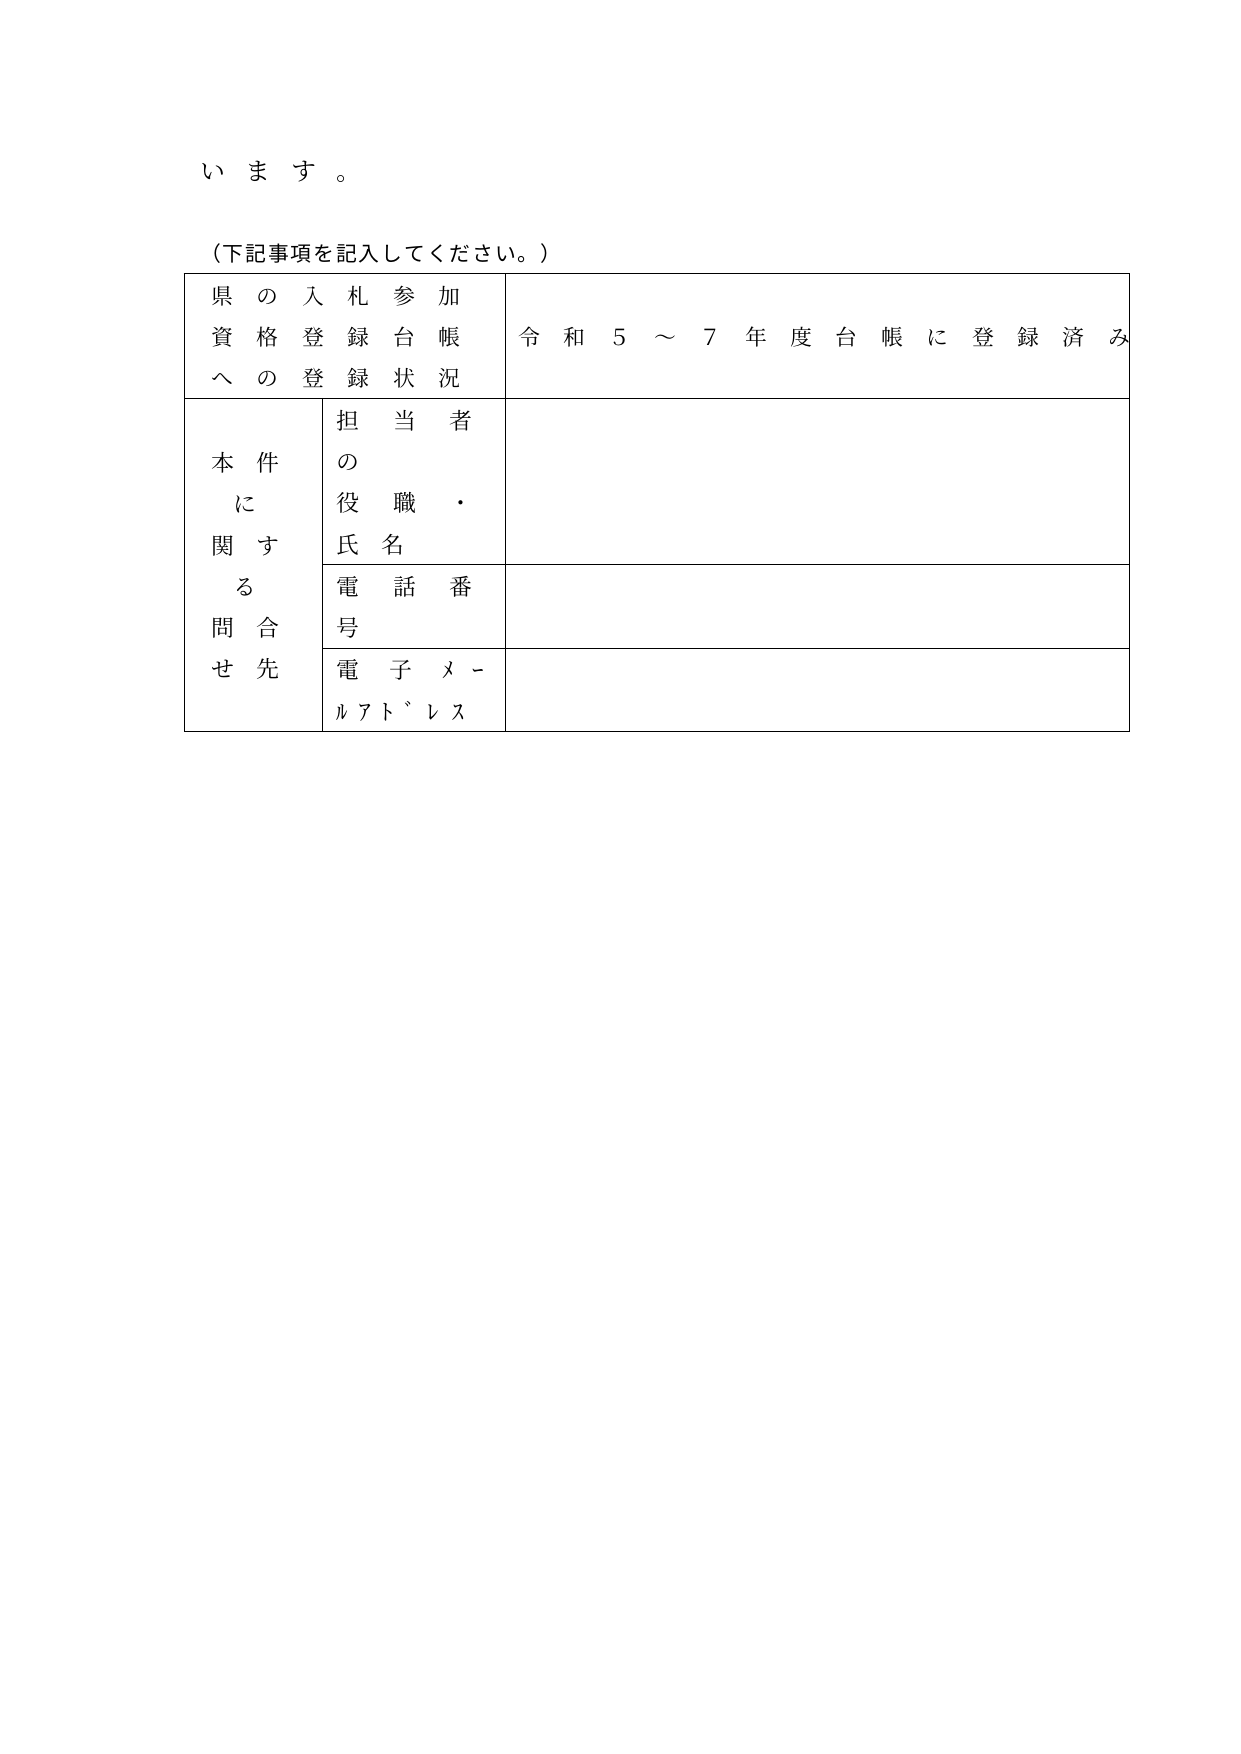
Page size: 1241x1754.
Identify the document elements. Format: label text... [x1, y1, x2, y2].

table_header 県の入札参加 資格登録台帳 への登録状況 [185, 274, 505, 398]
table_cell 電子ﾒｰﾙｱﾄﾞﾚｽ [323, 649, 505, 731]
table_cell 本件に 関する 問合せ先 [185, 399, 322, 731]
table_cell [506, 399, 1129, 564]
table_cell 担当者の 役職・氏名 [323, 399, 505, 564]
table_cell [506, 649, 1129, 731]
table_cell [506, 565, 1129, 647]
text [154, 149, 1086, 191]
table_header 令和５～７年度台帳に登録済み [506, 274, 1129, 398]
text （下記事項を記入してください。） [154, 232, 1086, 273]
table_cell 電話番号 [323, 565, 505, 647]
